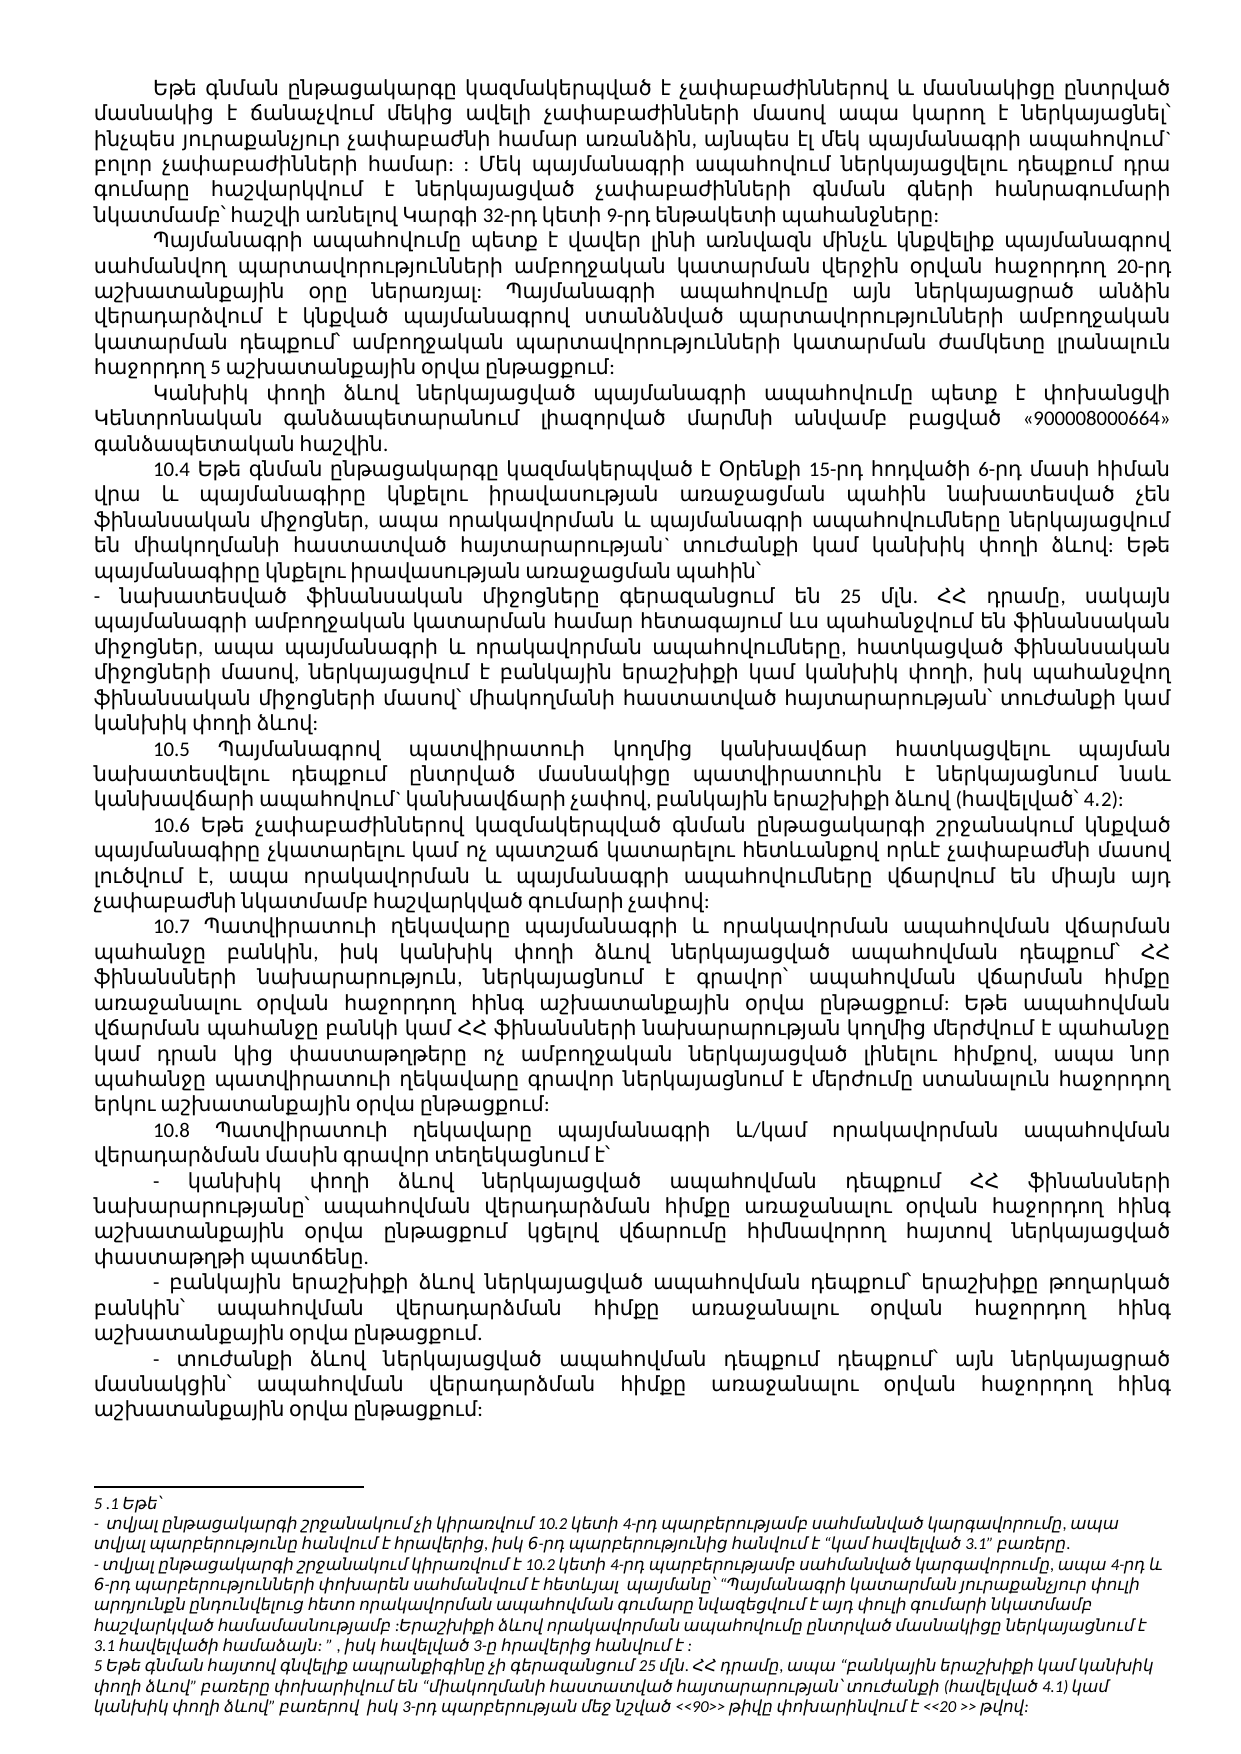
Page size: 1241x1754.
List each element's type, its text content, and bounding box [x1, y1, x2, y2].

text - բանկային երաշխիքի ձևով ներկայացված ապահովման դեպքում՝ երաշխիքը թողարկած բանկին՝ ապահովման վերադարձման հիմքը առաջանալու օրվան հաջորդող հինգ աշխատանքային օրվա ընթացքում. [94, 1269, 1171, 1346]
text - կանխիկ փողի ձևով ներկայացված ապահովման դեպքում ՀՀ ֆինանսների նախարարությանը՝ ապահովման վերադարձման հիմքը առաջանալու օրվան հաջորդող հինգ աշխատանքային օրվա ընթացքում կցելով վճարումը հիմնավորող հայտով ներկայացված փաստաթղթի պատճենը. [94, 1168, 1171, 1269]
text 10.7 Պատվիրատուի ղեկավարը պայմանագրի և որակավորման ապահովման վճարման պահանջը բանկին, իսկ կանխիկ փողի ձևով ներկայացված ապահովման դեպքում՝ ՀՀ ֆինանսների նախարարություն, ներկայացնում է գրավոր՝ ապահովման վճարման հիմքը առաջանալու օրվան հաջորդող հինգ աշխատանքային օրվա ընթացքում: Եթե ապահովման վճարման պահանջը բանկի կամ ՀՀ ֆինանսների նախարարության կողմից մերժվում է պահանջը կամ դրան կից փաստաթղթերը ոչ ամբողջական ներկայացված լինելու հիմքով, ապա նոր պահանջը պատվիրատուի ղեկավարը գրավոր ներկայացնում է մերժումը ստանալուն հաջորդող երկու աշխատանքային օրվա ընթացքում: [94, 914, 1171, 1117]
text Պայմանագրի ապահովումը պետք է վավեր լինի առնվազն մինչև կնքվելիք պայմանագրով սահմանվող պարտավորությունների ամբողջական կատարման վերջին օրվան հաջորդող 20-րդ աշխատանքային օրը ներառյալ: Պայմանագրի ապահովումը այն ներկայացրած անձին վերադարձվում է կնքված պայմանագրով ստանձնված պարտավորությունների ամբողջական կատարման դեպքում՝ ամբողջական պարտավորությունների կատարման ժամկետը լրանալուն հաջորդող 5 աշխատանքային օրվա ընթացքում: [94, 227, 1171, 380]
text - տուժանքի ձևով ներկայացված ապահովման դեպքում դեպքում՝ այն ներկայացրած մասնակցին՝ ապահովման վերադարձման հիմքը առաջանալու օրվան հաջորդող հինգ աշխատանքային օրվա ընթացքում: [94, 1346, 1171, 1422]
text 10.4 Եթե գնման ընթացակարգը կազմակերպված է Օրենքի 15-րդ հոդվածի 6-րդ մասի հիման վրա և պայմանագիրը կնքելու իրավասության առաջացման պահին նախատեսված չեն ֆինանսական միջոցներ, ապա որակավորման և պայմանագրի ապահովումները ներկայացվում են միակողմանի հաստատված հայտարարության` տուժանքի կամ կանխիկ փողի ձևով: Եթե պայմանագիրը կնքելու իրավասության առաջացման պահին՝ [94, 456, 1171, 583]
text Կանխիկ փողի ձևով ներկայացված պայմանագրի ապահովումը պետք է փոխանցվի Կենտրոնական գանձապետարանում լիազորված մարմնի անվամբ բացված «900008000664» գանձապետական հաշվին. [94, 380, 1171, 456]
text - նախատեսված ֆինանսական միջոցները գերազանցում են 25 մլն. ՀՀ դրամը, սակայն պայմանագրի ամբողջական կատարման համար հետագայում ևս պահանջվում են ֆինանսական միջոցներ, ապա պայմանագրի և որակավորման ապահովումները, հատկացված ֆինանսական միջոցների մասով, ներկայացվում է բանկային երաշխիքի կամ կանխիկ փողի, իսկ պահանջվող ֆինանսական միջոցների մասով՝ միակողմանի հաստատված հայտարարության՝ տուժանքի կամ կանխիկ փողի ձևով: [94, 583, 1171, 736]
text 10.6 Եթե չափաբաժիններով կազմակերպված գնման ընթացակարգի շրջանակում կնքված պայմանագիրը չկատարելու կամ ոչ պատշաճ կատարելու հետևանքով որևէ չափաբաժնի մասով լուծվում է, ապա որակավորման և պայմանագրի ապահովումները վճարվում են միայն այդ չափաբաժնի նկատմամբ հաշվարկված գումարի չափով: [94, 812, 1171, 914]
text 10.8 Պատվիրատուի ղեկավարը պայմանագրի և/կամ որակավորման ապահովման վերադարձման մասին գրավոր տեղեկացնում է՝ [94, 1117, 1171, 1168]
text Եթե գնման ընթացակարգը կազմակերպված է չափաբաժիններով և մասնակիցը ընտրված մասնակից է ճանաչվում մեկից ավելի չափաբաժինների մասով ապա կարող է ներկայացնել՝ ինչպես յուրաքանչյուր չափաբաժնի համար առանձին, այնպես էլ մեկ պայմանագրի ապահովում` բոլոր չափաբաժինների համար: : Մեկ պայմանագրի ապահովում ներկայացվելու դեպքում դրա գումարը հաշվարկվում է ներկայացված չափաբաժինների գնման գների հանրագումարի նկատմամբ՝ հաշվի առնելով Կարգի 32-րդ կետի 9-րդ ենթակետի պահանջները: [94, 75, 1171, 227]
text 10.5 Պայմանագրով պատվիրատուի կողմից կանխավճար հատկացվելու պայման նախատեսվելու դեպքում ընտրված մասնակիցը պատվիրատուին է ներկայացնում նաև կանխավճարի ապահովում` կանխավճարի չափով, բանկային երաշխիքի ձևով (հավելված՝ 4․2): [94, 736, 1171, 812]
